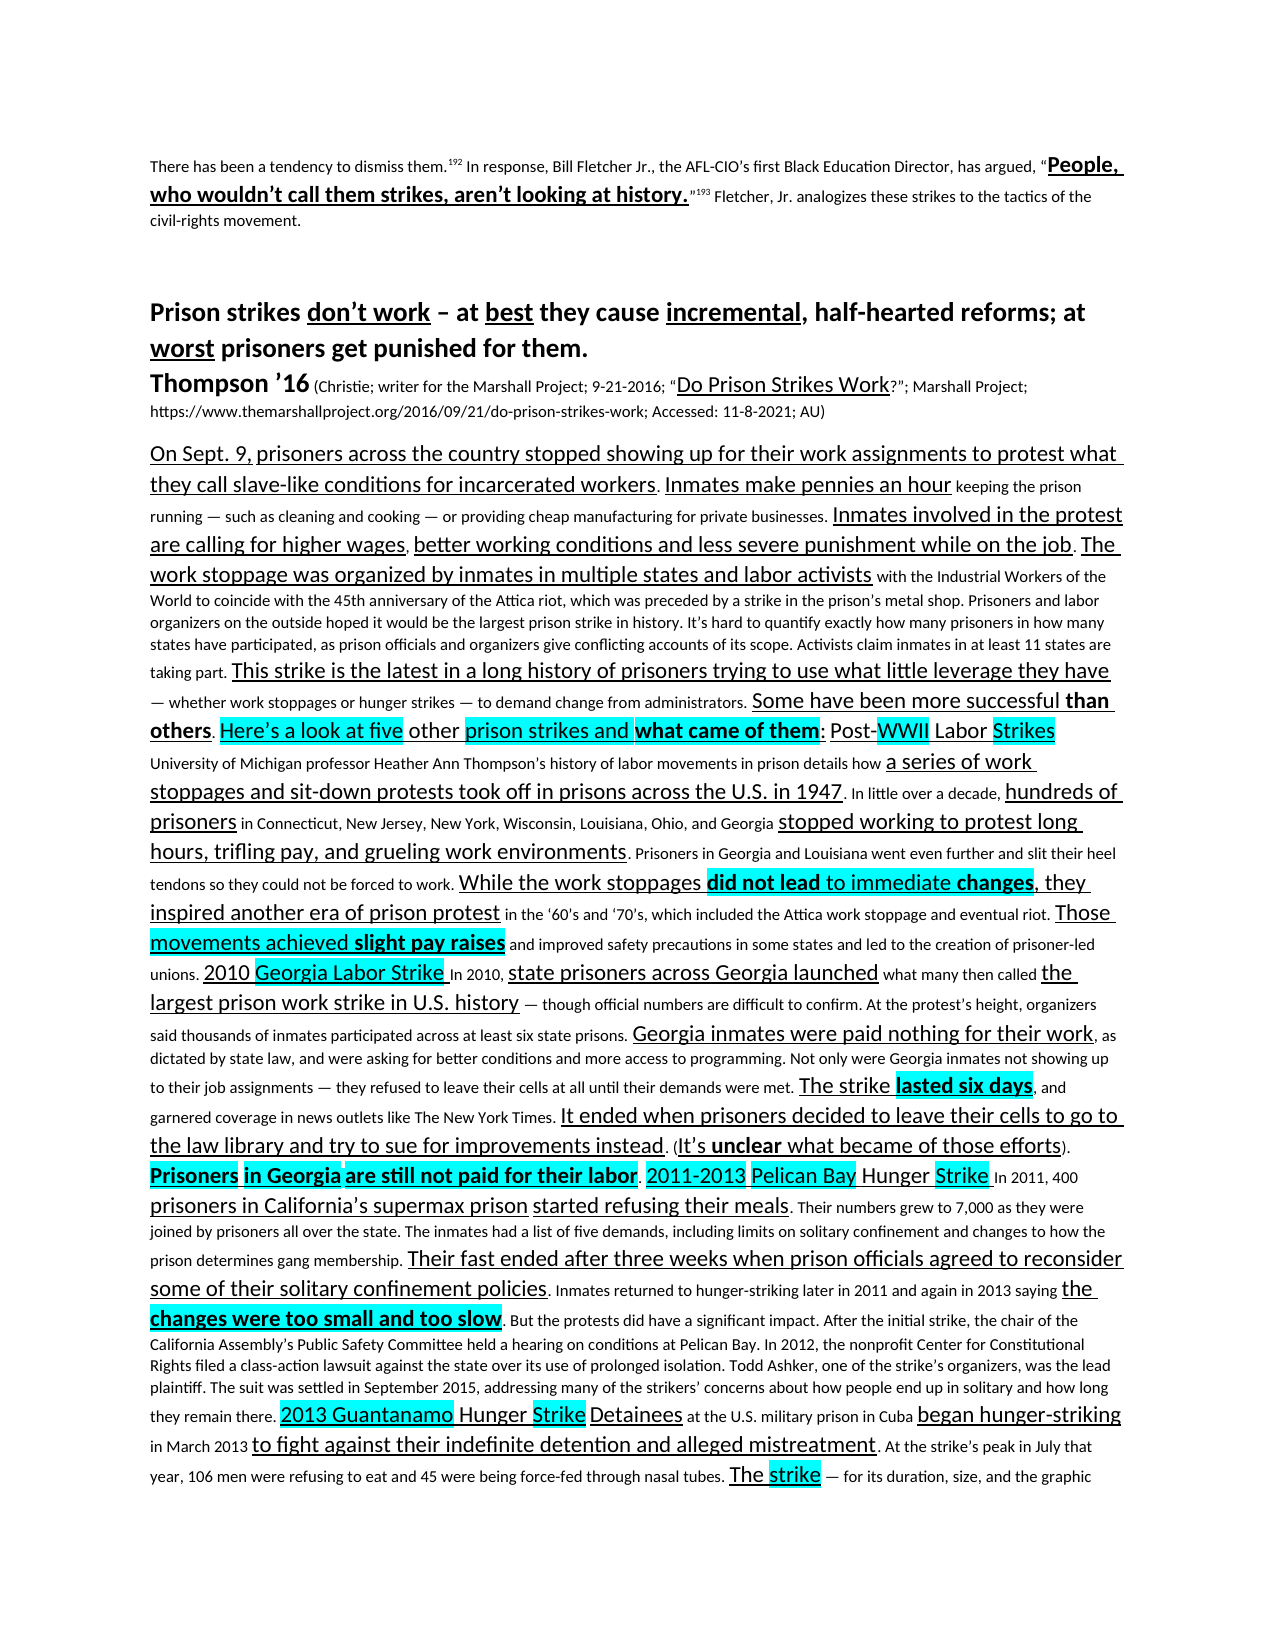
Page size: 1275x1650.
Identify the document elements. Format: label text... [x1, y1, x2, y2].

text Thompson ’16 (Christie; writer for the Marshall Project; 9-21-2016; “Do Prison Strikes Work?”; Marshall Project; https://www.themarshallproject.org/2016/09/21/do-prison-strikes-work; Accessed: 11-8-2021; AU) [150, 366, 1125, 421]
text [150, 439, 1125, 1488]
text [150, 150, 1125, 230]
subtitle Prison strikes don’t work – at best they cause incremental, half-hearted reforms; at worst prisoners get punished for them. [150, 295, 1125, 364]
